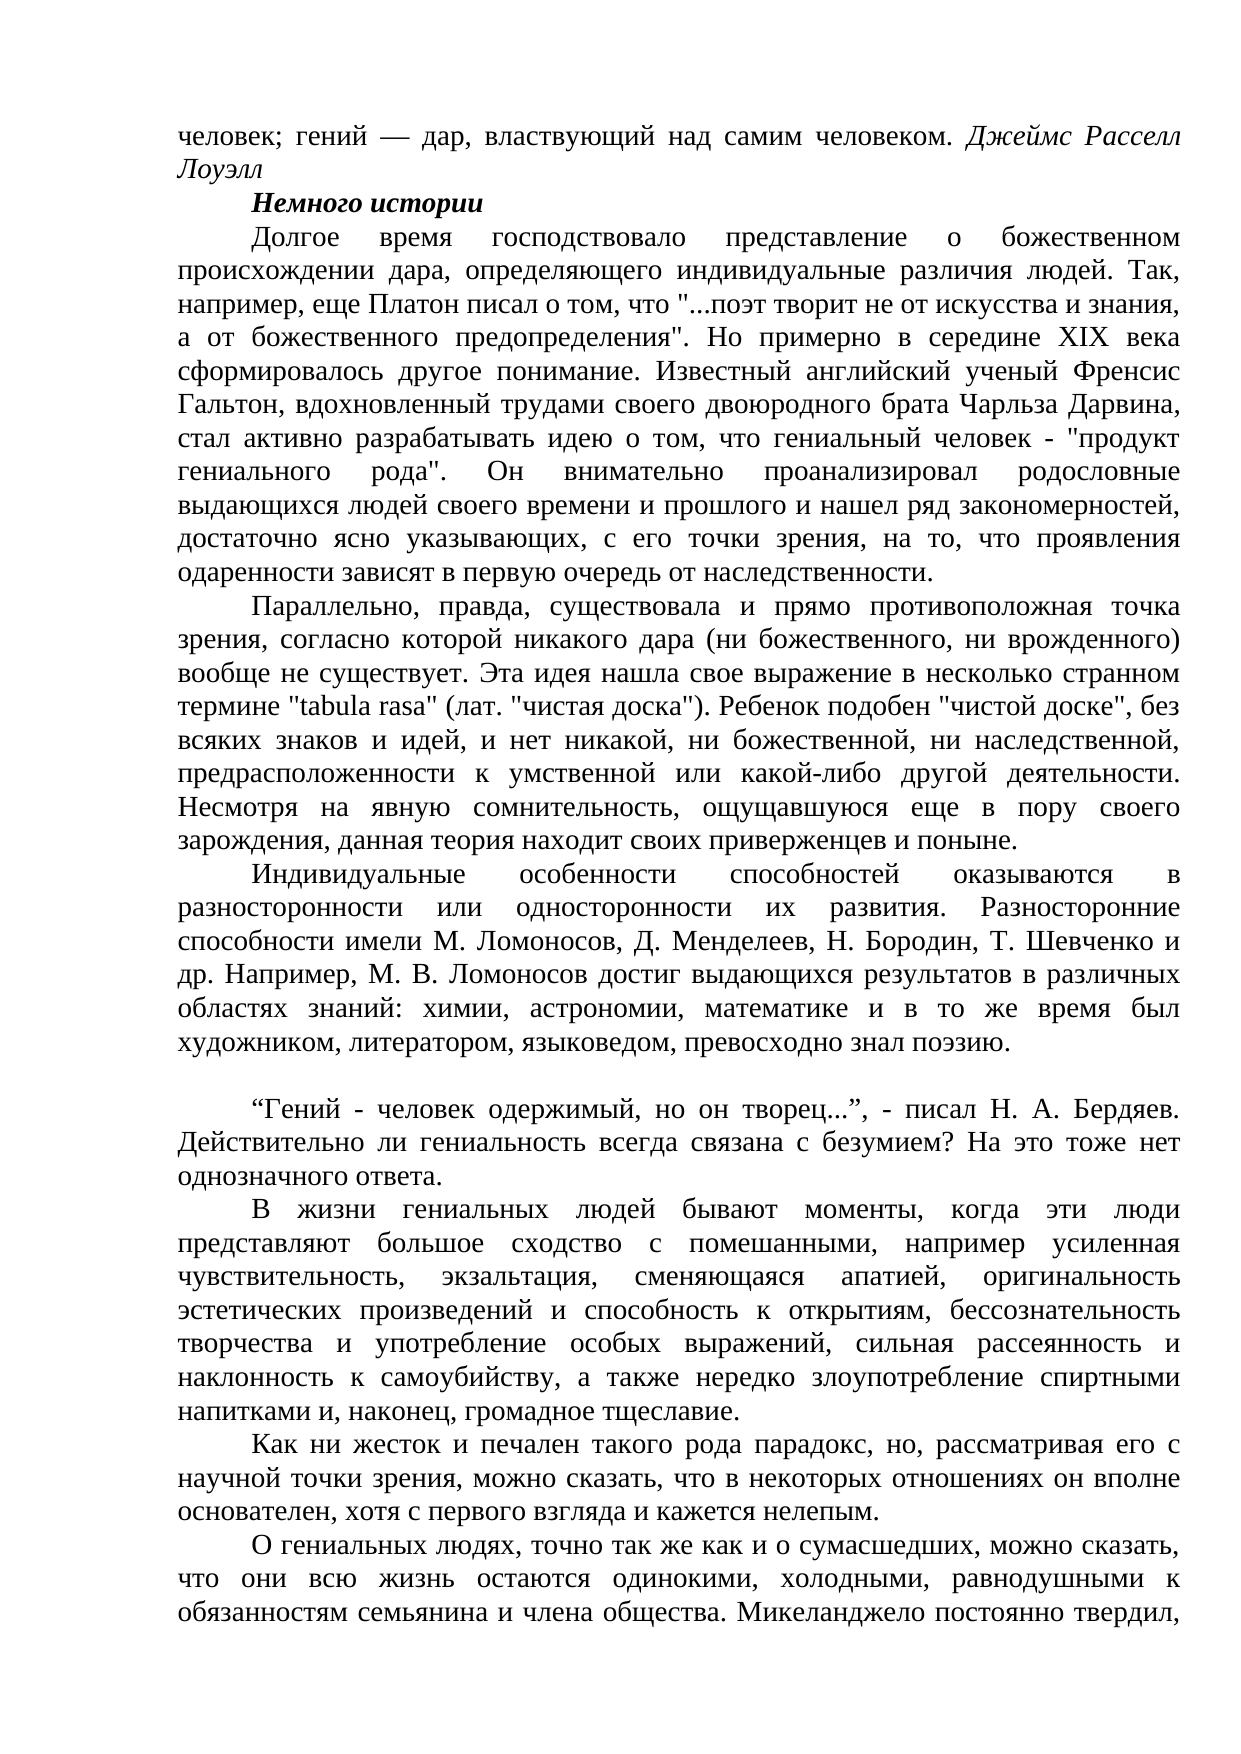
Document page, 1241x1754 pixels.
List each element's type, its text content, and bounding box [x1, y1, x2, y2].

text Параллельно, правда, существовала и прямо противоположная точка зрения, согласно которой никакого дара (ни божественного, ни врожденного) вообще не существует. Эта идея нашла свое выражение в несколько странном термине "tabula rasa" (лат. "чистая доска"). Ребенок подобен "чистой доске", без всяких знаков и идей, и нет никакой, ни божественной, ни наследственной, предрасположенности к умственной или какой-либо другой деятельности. Несмотря на явную сомнительность, ощущавшуюся еще в пору своего зарождения, данная теория находит своих приверженцев и поныне. [177, 588, 1181, 856]
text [177, 118, 1181, 185]
text Долгое время господствовало представление о божественном происхождении дара, определяющего индивидуальные различия людей. Так, например, еще Платон писал о том, что "...поэт творит не от искусства и знания, а от божественного предопределения". Но примерно в середине XIX века сформировалось другое понимание. Известный английский ученый Френсис Гальтон, вдохновленный трудами своего двоюродного брата Чарльза Дарвина, стал активно разрабатывать идею о том, что гениальный человек - "продукт гениального рода". Он внимательно проанализировал родословные выдающихся людей своего времени и прошлого и нашел ряд закономерностей, достаточно ясно указывающих, с его точки зрения, на то, что проявления одаренности зависят в первую очередь от наследственности. [177, 219, 1181, 588]
text В жизни гениальных людей бывают моменты, когда эти люди представляют большое сходство с помешанными, например усиленная чувствительность, экзальтация, сменяющаяся апатией, оригинальность эстетических произведений и способность к открытиям, бессознательность творчества и употребление особых выражений, сильная рассеянность и наклонность к самоубийству, а также нередко злоупотребление спиртными напитками и, наконец, громадное тщеславие. [177, 1191, 1181, 1426]
text Индивидуальные особенности способностей оказываются в разносторонности или односторонности их развития. Разносторонние способности имели М. Ломоносов, Д. Менделеев, Н. Бородин, Т. Шевченко и др. Например, М. В. Ломоносов достиг выдающихся результатов в различных областях знаний: химии, астрономии, математике и в то же время был художником, литератором, языковедом, превосходно знал поэзию. [177, 856, 1181, 1057]
text Немного истории [177, 185, 1181, 219]
text Как ни жесток и печален такого рода парадокс, но, рассматривая его с научной точки зрения, можно сказать, что в некоторых отношениях он вполне основателен, хотя с первого взгляда и кажется нелепым. [177, 1426, 1181, 1527]
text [177, 1527, 1181, 1627]
text “Гений - человек одержимый, но он творец...”, - писал Н. А. Бердяев. Действительно ли гениальность всегда связана с безумием? На это тоже нет однозначного ответа. [177, 1091, 1181, 1191]
